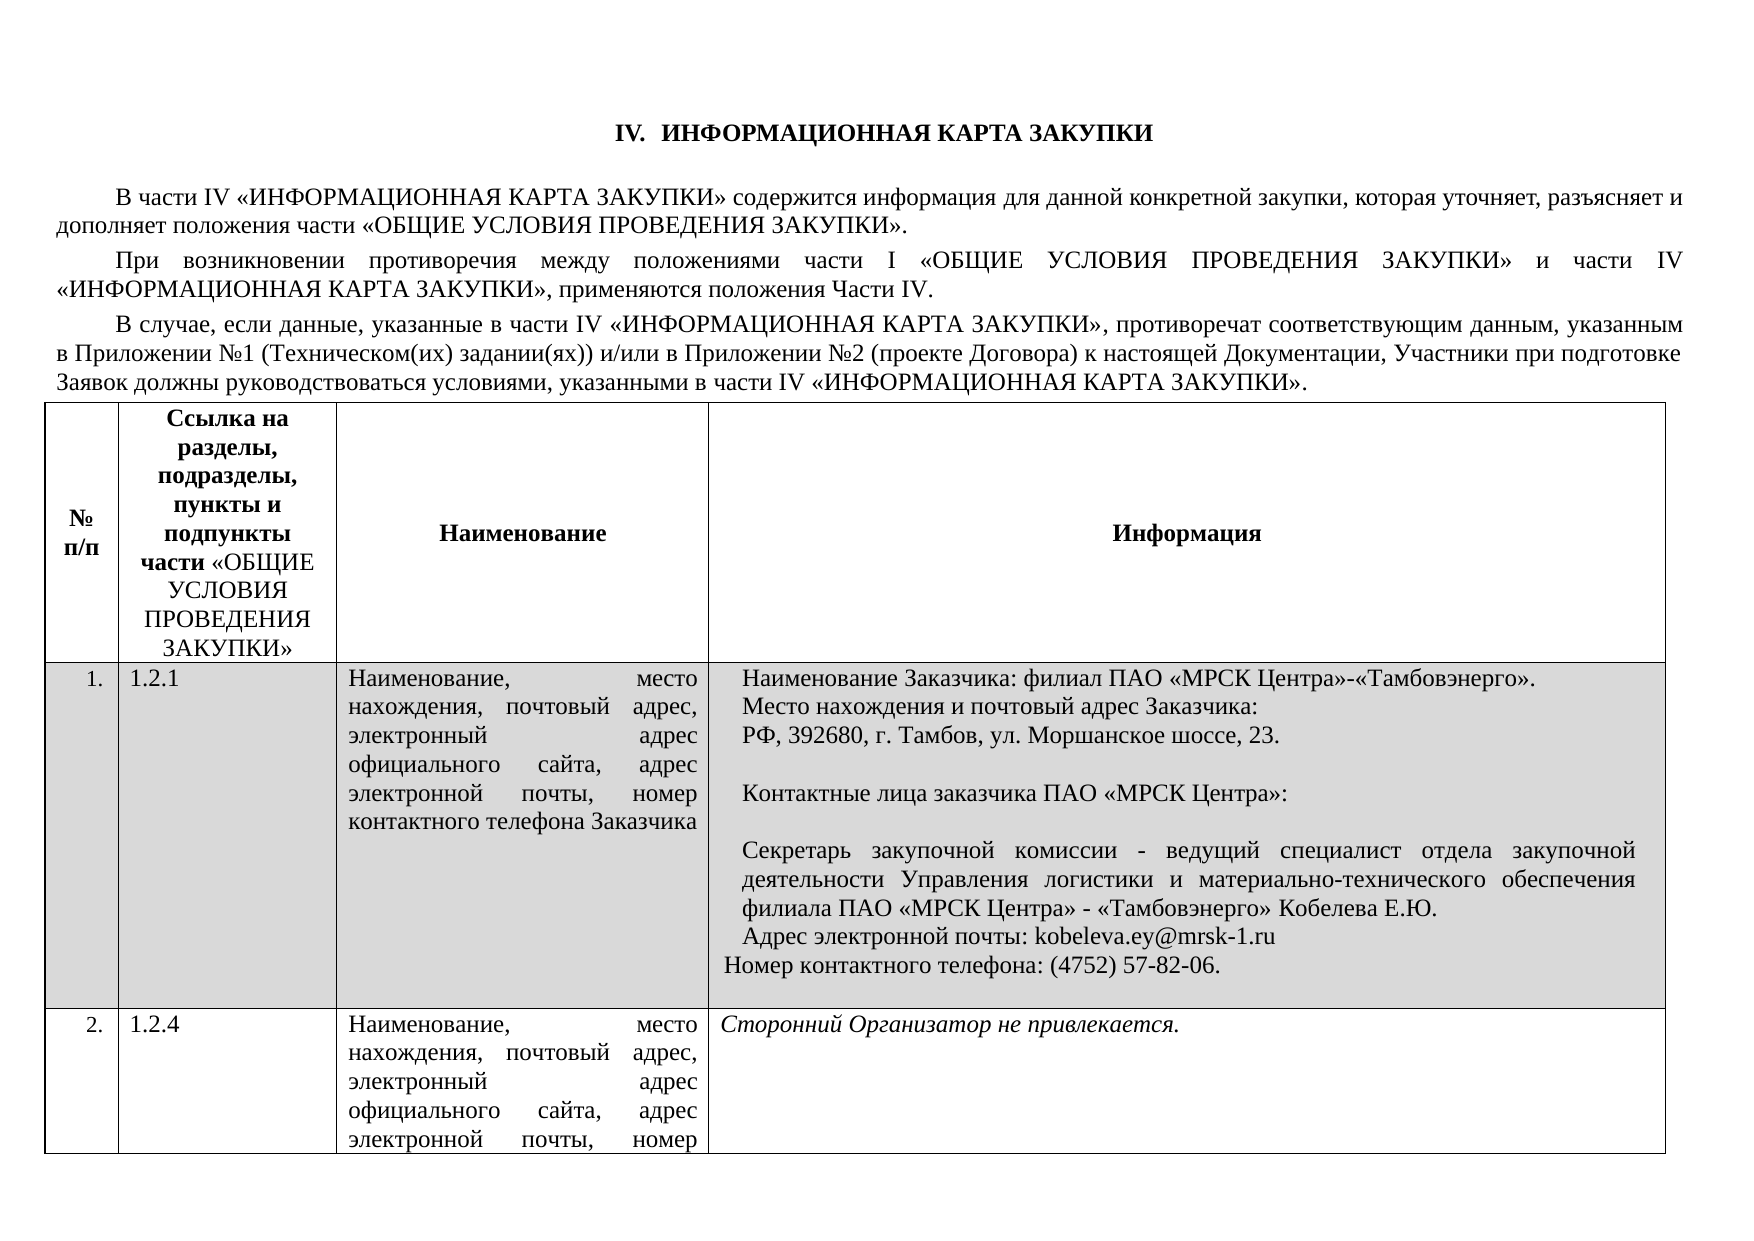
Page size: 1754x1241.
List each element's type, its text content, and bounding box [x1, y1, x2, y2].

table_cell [337, 1009, 708, 1152]
subtitle ИНФОРМАЦИОННАЯ КАРТА ЗАКУПКИ [56, 118, 1683, 147]
table_cell 1.2.4 [119, 1009, 336, 1152]
table_header Информация [709, 403, 1665, 662]
text В части IV «ИНФОРМАЦИОННАЯ КАРТА ЗАКУПКИ» содержится информация для данной конкретной закупки, которая уточняет, разъясняет и дополняет положения части «ОБЩИЕ УСЛОВИЯ ПРОВЕДЕНИЯ ЗАКУПКИ». [56, 182, 1683, 239]
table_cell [709, 1009, 1665, 1152]
table_cell 1.2.1 [119, 663, 336, 1008]
table_cell Наименование Заказчика: филиал ПАО «МРСК Центра»-«Тамбовэнерго». Место нахождения и почтовый адрес Заказчика: РФ, 392680, г. Тамбов, ул. Моршанское шоссе, 23. Контактные лица заказчика ПАО «МРСК Центра»: Секретарь закупочной комиссии - ведущий специалист отдела закупочной деятельности Управления логистики и материально-технического обеспечения филиала ПАО «МРСК Центра» - «Тамбовэнерго» Кобелева Е.Ю. Адрес электронной почты: kobeleva.ey@mrsk-1.ru Номер контактного телефона: (4752) 57-82-06. [709, 663, 1665, 1008]
table_header № п/п [46, 403, 118, 662]
table_cell Наименование, место нахождения, почтовый адрес, электронный адрес официального сайта, адрес электронной почты, номер контактного телефона Заказчика [337, 663, 708, 1008]
text При возникновении противоречия между положениями части I «ОБЩИЕ УСЛОВИЯ ПРОВЕДЕНИЯ ЗАКУПКИ» и части IV «ИНФОРМАЦИОННАЯ КАРТА ЗАКУПКИ», применяются положения Части IV. [56, 246, 1683, 303]
table_cell [46, 1009, 118, 1152]
table_header Наименование [337, 403, 708, 662]
table_header Ссылка на разделы, подразделы, пункты и подпункты части «ОБЩИЕ УСЛОВИЯ ПРОВЕДЕНИЯ ЗАКУПКИ» [119, 403, 336, 662]
table_cell [46, 663, 118, 1008]
text В случае, если данные, указанные в части IV «ИНФОРМАЦИОННАЯ КАРТА ЗАКУПКИ», противоречат соответствующим данным, указанным в Приложении №1 (Техническом(их) задании(ях)) и/или в Приложении №2 (проекте Договора) к настоящей Документации, Участники при подготовке Заявок должны руководствоваться условиями, указанными в части IV «ИНФОРМАЦИОННАЯ КАРТА ЗАКУПКИ». [56, 309, 1683, 396]
